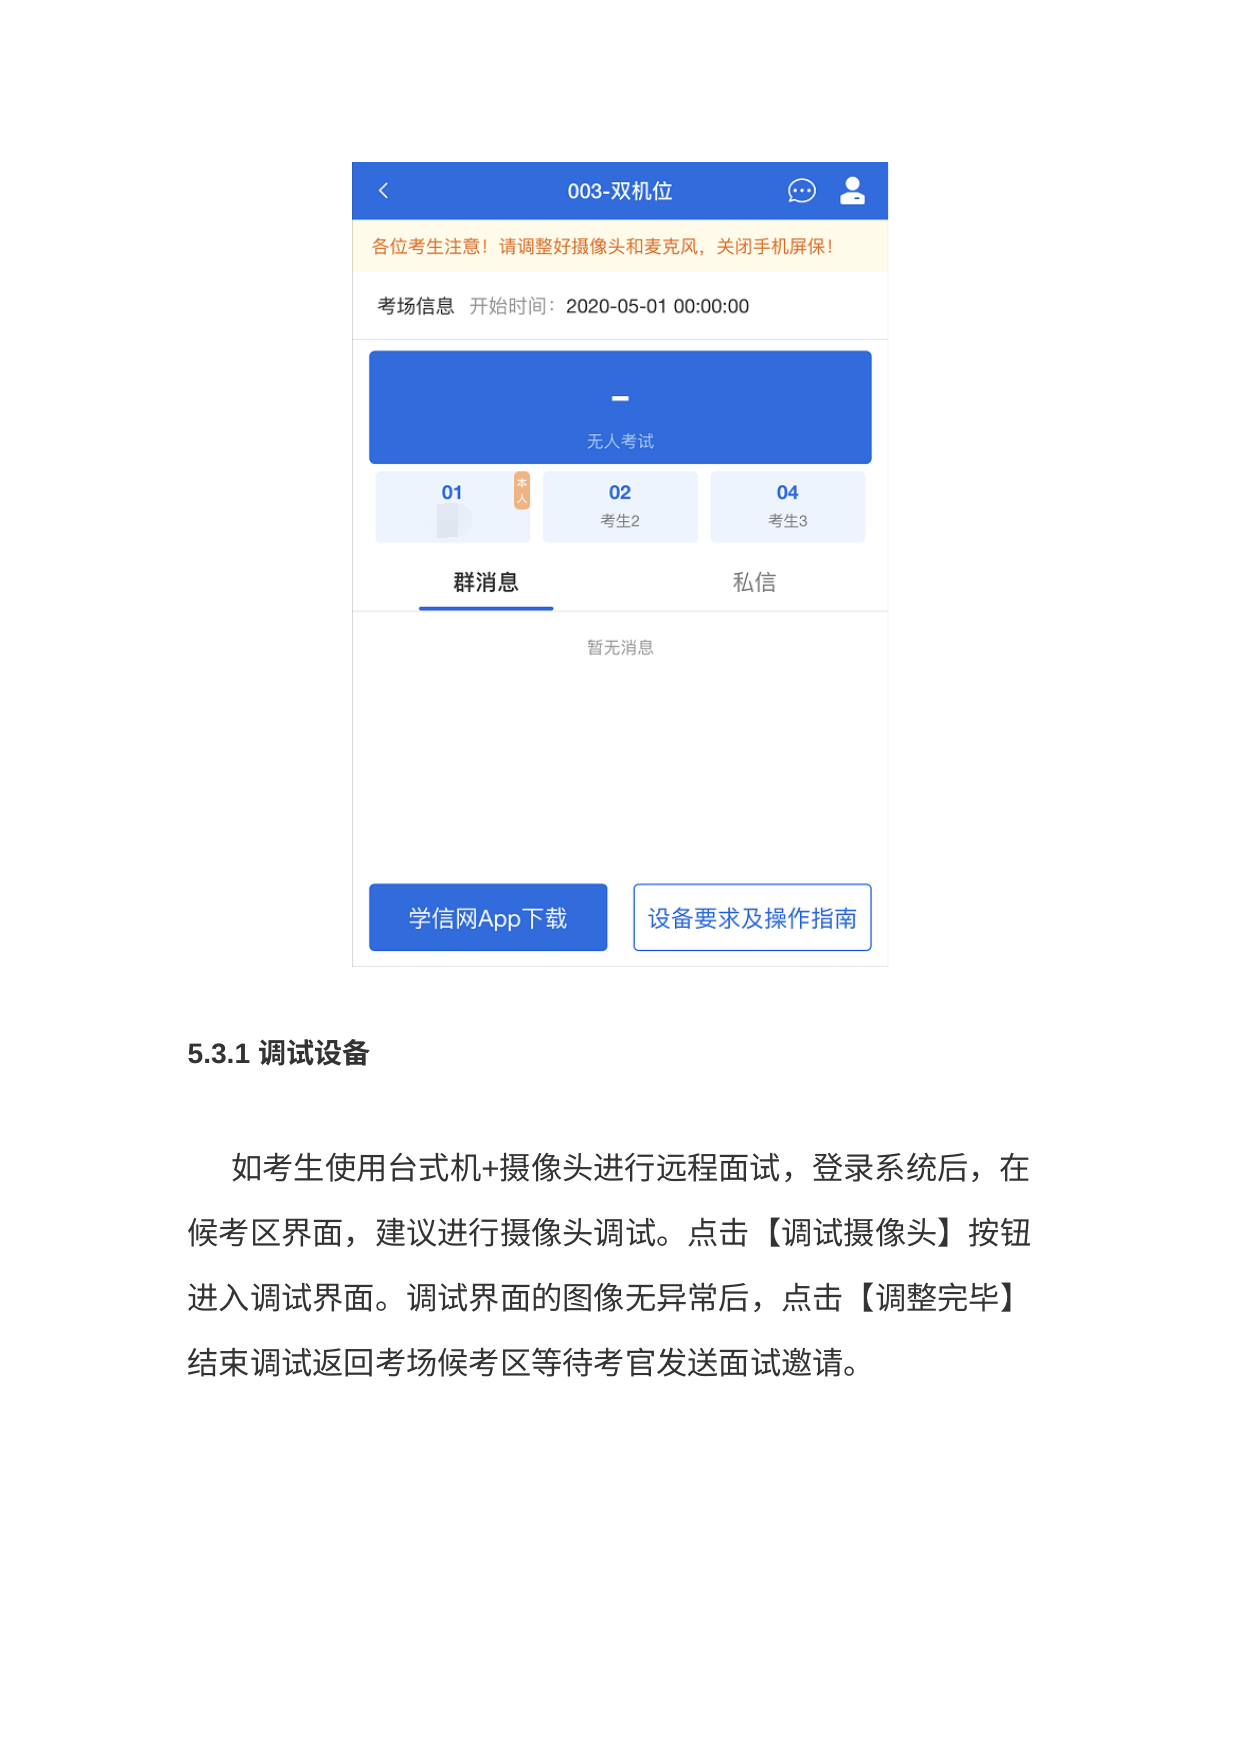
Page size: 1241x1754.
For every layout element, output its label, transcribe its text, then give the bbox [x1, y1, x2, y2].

picture [352, 162, 889, 967]
subtitle 5.3.1 调试设备 [187, 1018, 1053, 1083]
text 如考生使用台式机+摄像头进行远程面试，登录系统后，在候考区界面，建议进行摄像头调试。点击【调试摄像头】按钮进入调试界面。调试界面的图像无异常后，点击【调整完毕】结束调试返回考场候考区等待考官发送面试邀请。 [187, 1133, 1053, 1393]
